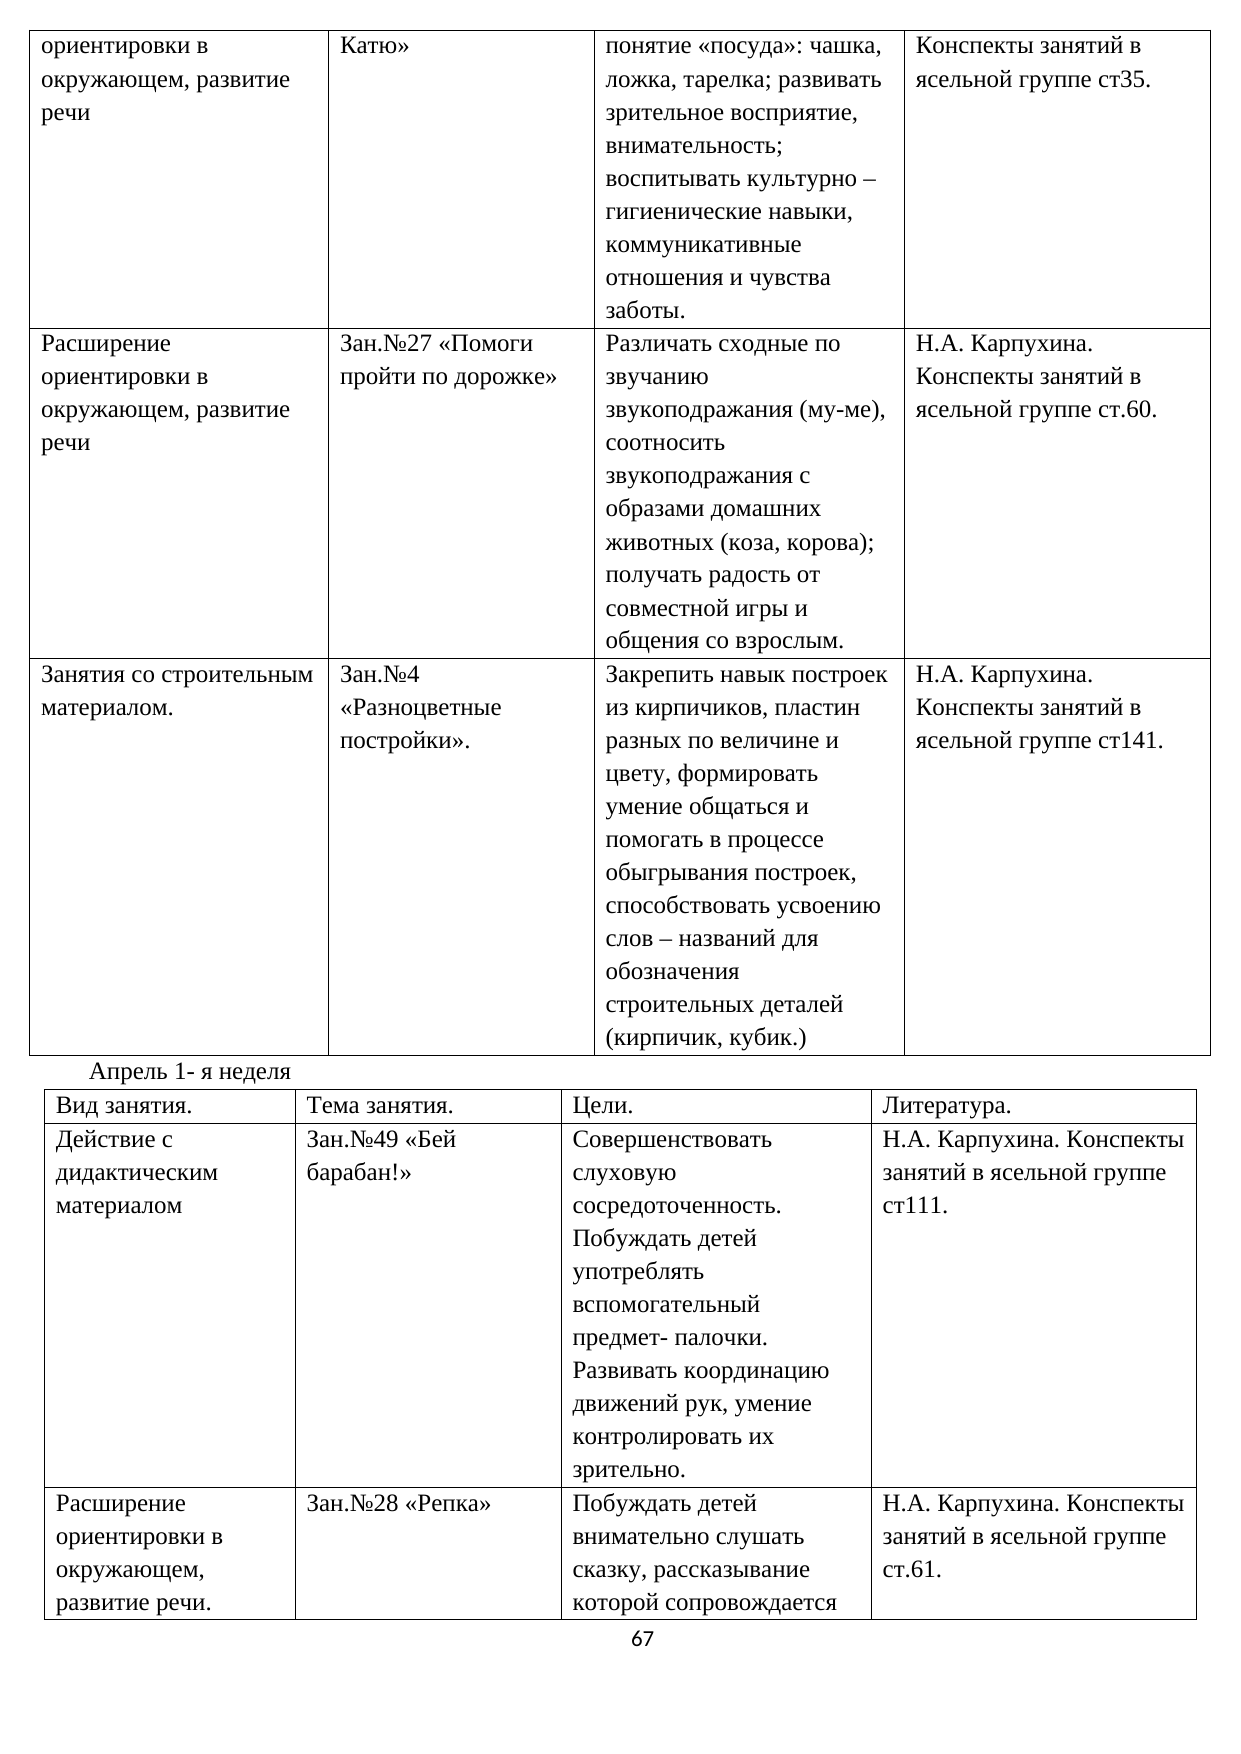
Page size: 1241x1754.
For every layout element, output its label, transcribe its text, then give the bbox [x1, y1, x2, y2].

table_cell Закрепить навык построек из кирпичиков, пластин разных по величине и цвету, формировать умение общаться и помогать в процессе обыгрывания построек, способствовать усвоению слов – названий для обозначения строительных деталей (кирпичик, кубик.) [595, 659, 904, 1055]
table_cell Зан.№4 «Разноцветные постройки». [329, 659, 594, 1055]
table_cell Расширение ориентировки в окружающем, развитие речи [30, 329, 328, 658]
table_cell Действие с дидактическим материалом [45, 1124, 295, 1487]
table_cell Совершенствовать слуховую сосредоточенность. Побуждать детей употреблять вспомогательный предмет- палочки. Развивать координацию движений рук, умение контролировать их зрительно. [562, 1124, 871, 1487]
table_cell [872, 1488, 1196, 1619]
table_cell Н.А. Карпухина. Конспекты занятий в ясельной группе ст141. [905, 659, 1210, 1055]
table_header Вид занятия. [45, 1090, 295, 1123]
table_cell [30, 31, 328, 327]
table_cell Н.А. Карпухина. Конспекты занятий в ясельной группе ст.60. [905, 329, 1210, 658]
table_cell Зан.№28 «Репка» [296, 1488, 561, 1619]
table_header Тема занятия. [296, 1090, 561, 1123]
table_cell Зан.№49 «Бей барабан!» [296, 1124, 561, 1487]
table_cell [595, 31, 904, 327]
table_header Цели. [562, 1090, 871, 1123]
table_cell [329, 31, 594, 327]
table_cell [562, 1488, 871, 1619]
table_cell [45, 1488, 295, 1619]
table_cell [905, 31, 1210, 327]
table_cell Зан.№27 «Помоги пройти по дорожке» [329, 329, 594, 658]
table_cell Занятия со строительным материалом. [30, 659, 328, 1055]
text Апрель 1- я неделя [89, 1056, 1196, 1085]
table_header Литература. [872, 1090, 1196, 1123]
table_cell Н.А. Карпухина. Конспекты занятий в ясельной группе ст111. [872, 1124, 1196, 1487]
